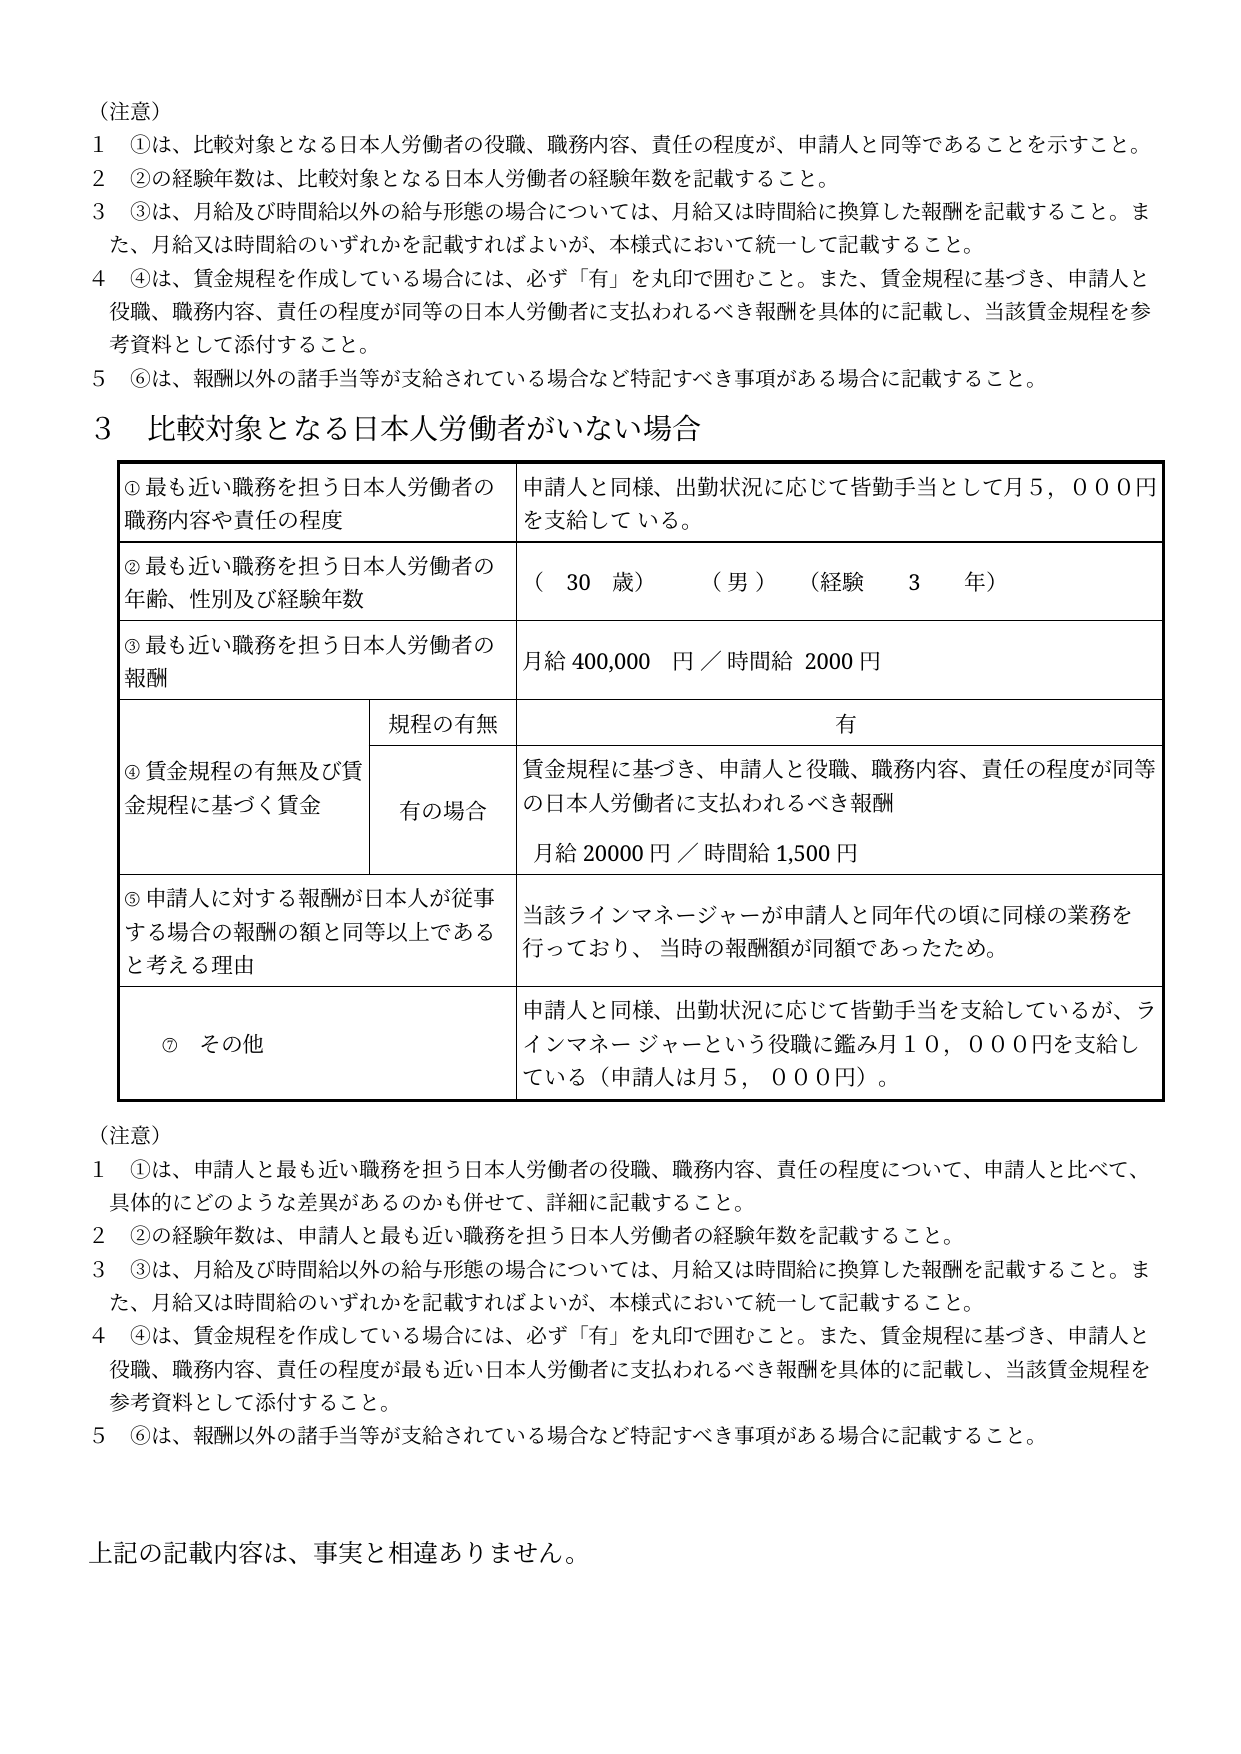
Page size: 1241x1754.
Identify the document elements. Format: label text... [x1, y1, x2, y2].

text 上記の記載内容は、事実と相違ありません。 [89, 1518, 1152, 1585]
table_cell ③最も近い職務を担う日本人労働者の報酬 [120, 621, 516, 699]
table_header 申請人と同様、出勤状況に応じて皆勤手当として月５，０００円を支給して いる。 [517, 464, 1162, 541]
table_cell 規程の有無 [370, 700, 516, 745]
table_cell ②最も近い職務を担う日本人労働者の年齢、性別及び経験年数 [120, 543, 516, 620]
text ５ ⑥は、報酬以外の諸手当等が支給されている場合など特記すべき事項がある場合に記載すること。 [89, 360, 1152, 394]
table_cell （ 30 歳） （ 男 ） （経験 3 年） [517, 543, 1162, 620]
table_cell 申請人と同様、出勤状況に応じて皆勤手当を支給しているが、ラインマネー ジャーという役職に鑑み月１０，０００円を支給している（申請人は月５， ０００円）。 [517, 987, 1162, 1098]
text ２ ②の経験年数は、申請人と最も近い職務を担う日本人労働者の経験年数を記載すること。 [89, 1218, 1152, 1252]
text ５ ⑥は、報酬以外の諸手当等が支給されている場合など特記すべき事項がある場合に記載すること。 [89, 1418, 1152, 1452]
text ２ ②の経験年数は、比較対象となる日本人労働者の経験年数を記載すること。 [89, 160, 1152, 194]
text ４ ④は、賃金規程を作成している場合には、必ず「有」を丸印で囲むこと。また、賃金規程に基づき、申請人と役職、職務内容、責任の程度が最も近い日本人労働者に支払われるべき報酬を具体的に記載し、当該賃金規程を参考資料として添付すること。 [89, 1318, 1152, 1418]
text ３ 比較対象となる日本人労働者がいない場合 [89, 394, 1152, 460]
text ４ ④は、賃金規程を作成している場合には、必ず「有」を丸印で囲むこと。また、賃金規程に基づき、申請人と役職、職務内容、責任の程度が同等の日本人労働者に支払われるべき報酬を具体的に記載し、当該賃金規程を参考資料として添付すること。 [89, 260, 1152, 360]
text （注意） [89, 1118, 1152, 1152]
table_header ①最も近い職務を担う日本人労働者の職務内容や責任の程度 [120, 464, 516, 541]
table_cell 賃金規程に基づき、申請人と役職、職務内容、責任の程度が同等の日本人労働者に支払われるべき報酬 月給 20000 円 ／ 時間給 1,500 円 [517, 746, 1162, 874]
table_cell 有 [517, 700, 1162, 745]
text ３ ③は、月給及び時間給以外の給与形態の場合については、月給又は時間給に換算した報酬を記載すること。また、月給又は時間給のいずれかを記載すればよいが、本様式において統一して記載すること。 [89, 1252, 1152, 1318]
table_cell ④賃金規程の有無及び賃金規程に基づく賃金 [120, 700, 369, 874]
text ３ ③は、月給及び時間給以外の給与形態の場合については、月給又は時間給に換算した報酬を記載すること。また、月給又は時間給のいずれかを記載すればよいが、本様式において統一して記載すること。 [89, 194, 1152, 260]
text １ ①は、申請人と最も近い職務を担う日本人労働者の役職、職務内容、責任の程度について、申請人と比べて、具体的にどのような差異があるのかも併せて、詳細に記載すること。 [89, 1152, 1152, 1218]
text （注意） [89, 94, 1152, 127]
text １ ①は、比較対象となる日本人労働者の役職、職務内容、責任の程度が、申請人と同等であることを示すこと。 [89, 127, 1152, 160]
table_cell 月給 400,000 円 ／ 時間給 2000 円 [517, 621, 1162, 699]
table_cell ⑤申請人に対する報酬が日本人が従事する場合の報酬の額と同等以上であると考える理由 [120, 875, 516, 986]
table_cell 有の場合 [370, 746, 516, 874]
table_cell その他 [120, 987, 516, 1098]
table_cell 当該ラインマネージャーが申請人と同年代の頃に同様の業務を行っており、 当時の報酬額が同額であったため。 [517, 875, 1162, 986]
